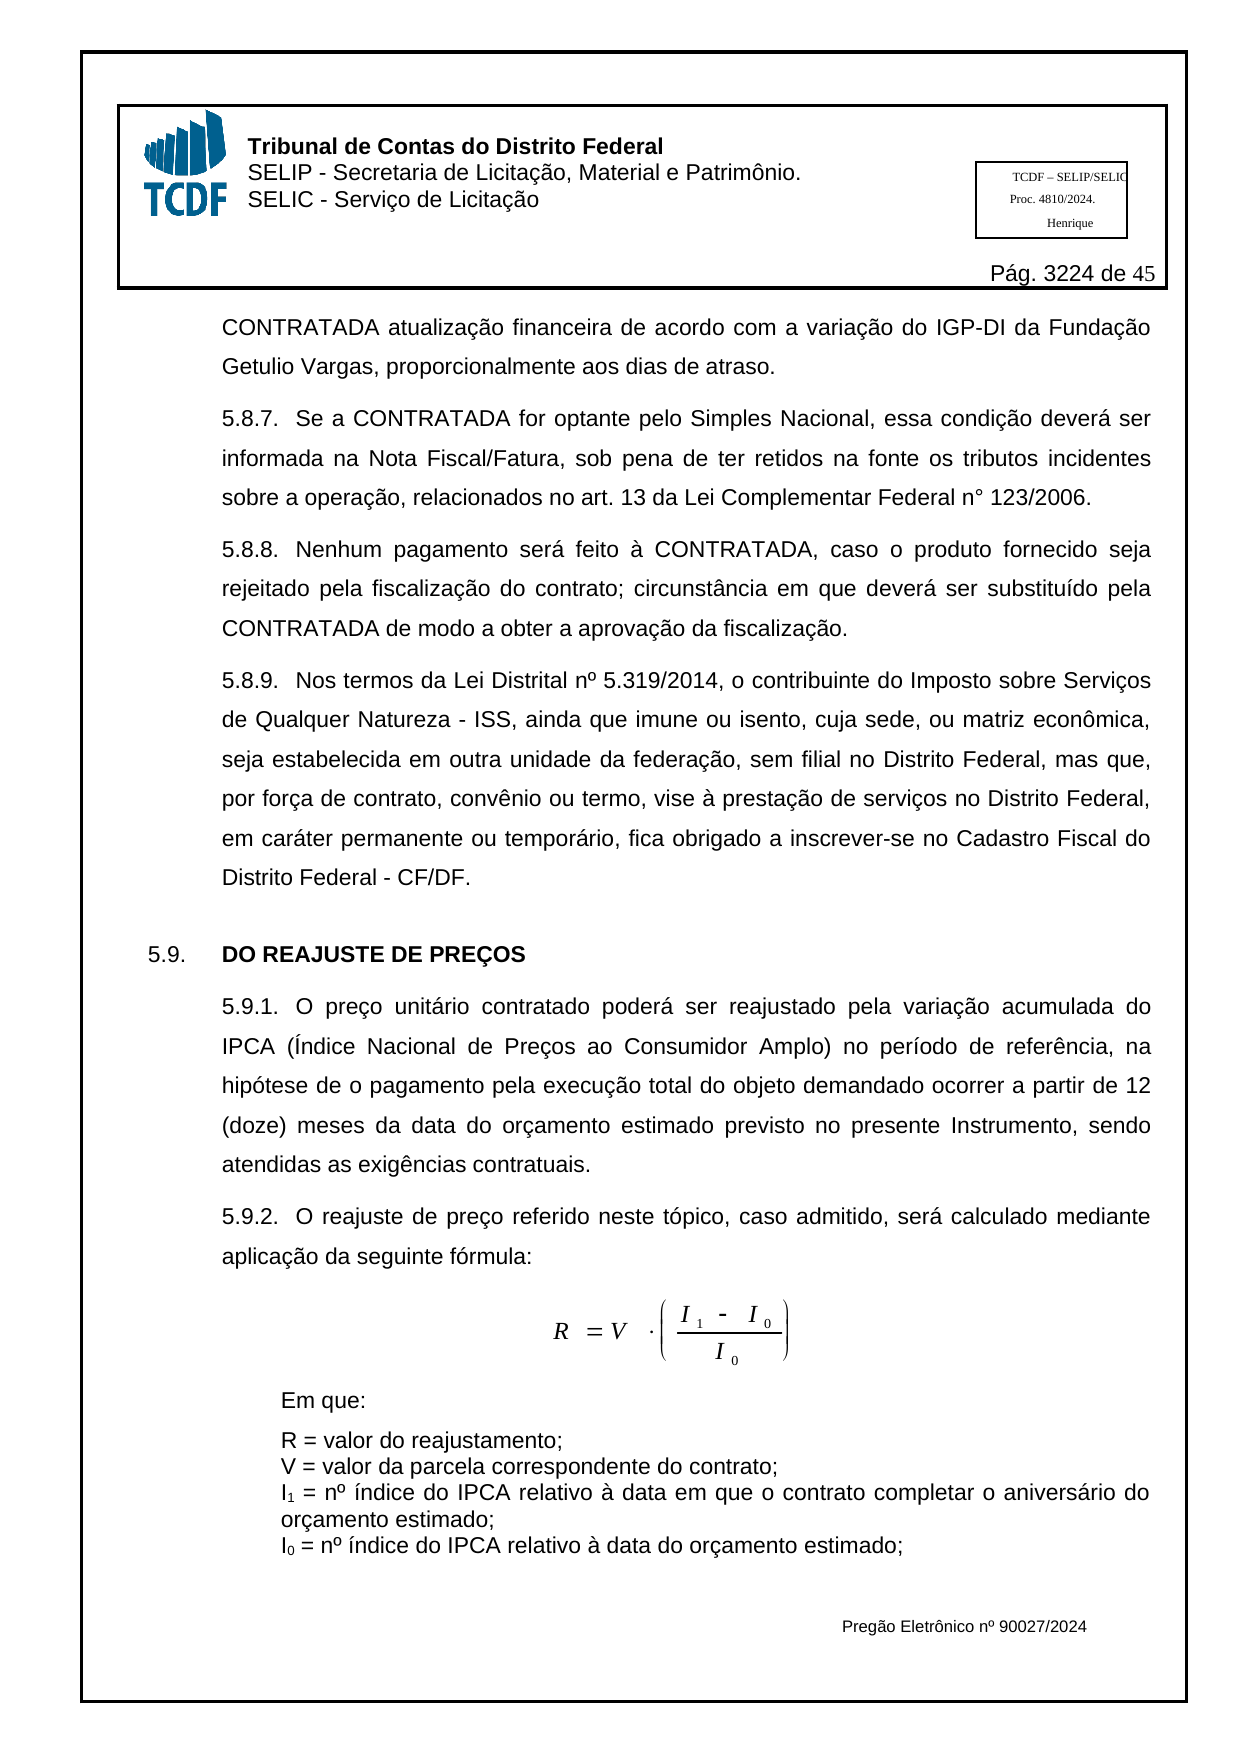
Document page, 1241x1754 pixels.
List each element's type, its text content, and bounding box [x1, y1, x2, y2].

list Se a CONTRATADA for optante pelo Simples Nacional, essa condição deverá ser informada na Nota Fiscal/Fatura, sob pena de ter retidos na fonte os tributos incidentes sobre a operação, relacionados no art. 13 da Lei Complementar Federal n° 123/2006. [222, 405, 1152, 510]
list Em que: [281, 1387, 1152, 1413]
picture [129, 107, 241, 218]
list Nos termos da Lei Distrital nº 5.319/2014, o contribuinte do Imposto sobre Serviços de Qualquer Natureza - ISS, ainda que imune ou isento, cuja sede, ou matriz econômica, seja estabelecida em outra unidade da federação, sem filial no Distrito Federal, mas que, por força de contrato, convênio ou termo, vise à prestação de serviços no Distrito Federal, em caráter permanente ou temporário, fica obrigado a inscrever-se no Cadastro Fiscal do Distrito Federal - CF/DF. [222, 667, 1152, 891]
list R = valor do reajustamento; [281, 1427, 1152, 1453]
list I1 = nº índice do IPCA relativo à data em que o contrato completar o aniversário do orçamento estimado; [281, 1479, 1152, 1532]
list I0 = nº índice do IPCA relativo à data do orçamento estimado; [281, 1532, 1152, 1558]
list V = valor da parcela correspondente do contrato; [281, 1453, 1152, 1479]
list O reajuste de preço referido neste tópico, caso admitido, será calculado mediante aplicação da seguinte fórmula: [222, 1203, 1152, 1269]
list O preço unitário contratado poderá ser reajustado pela variação acumulada do IPCA (Índice Nacional de Preços ao Consumidor Amplo) no período de referência, na hipótese de o pagamento pela execução total do objeto demandado ocorrer a partir de 12 (doze) meses da data do orçamento estimado previsto no presente Instrumento, sendo atendidas as exigências contratuais. [222, 993, 1152, 1177]
list DO REAJUSTE DE PREÇOS [148, 941, 1152, 968]
list Nenhum pagamento será feito à CONTRATADA, caso o produto fornecido seja rejeitado pela fiscalização do contrato; circunstância em que deverá ser substituído pela CONTRATADA de modo a obter a aprovação da fiscalização. [222, 536, 1152, 641]
